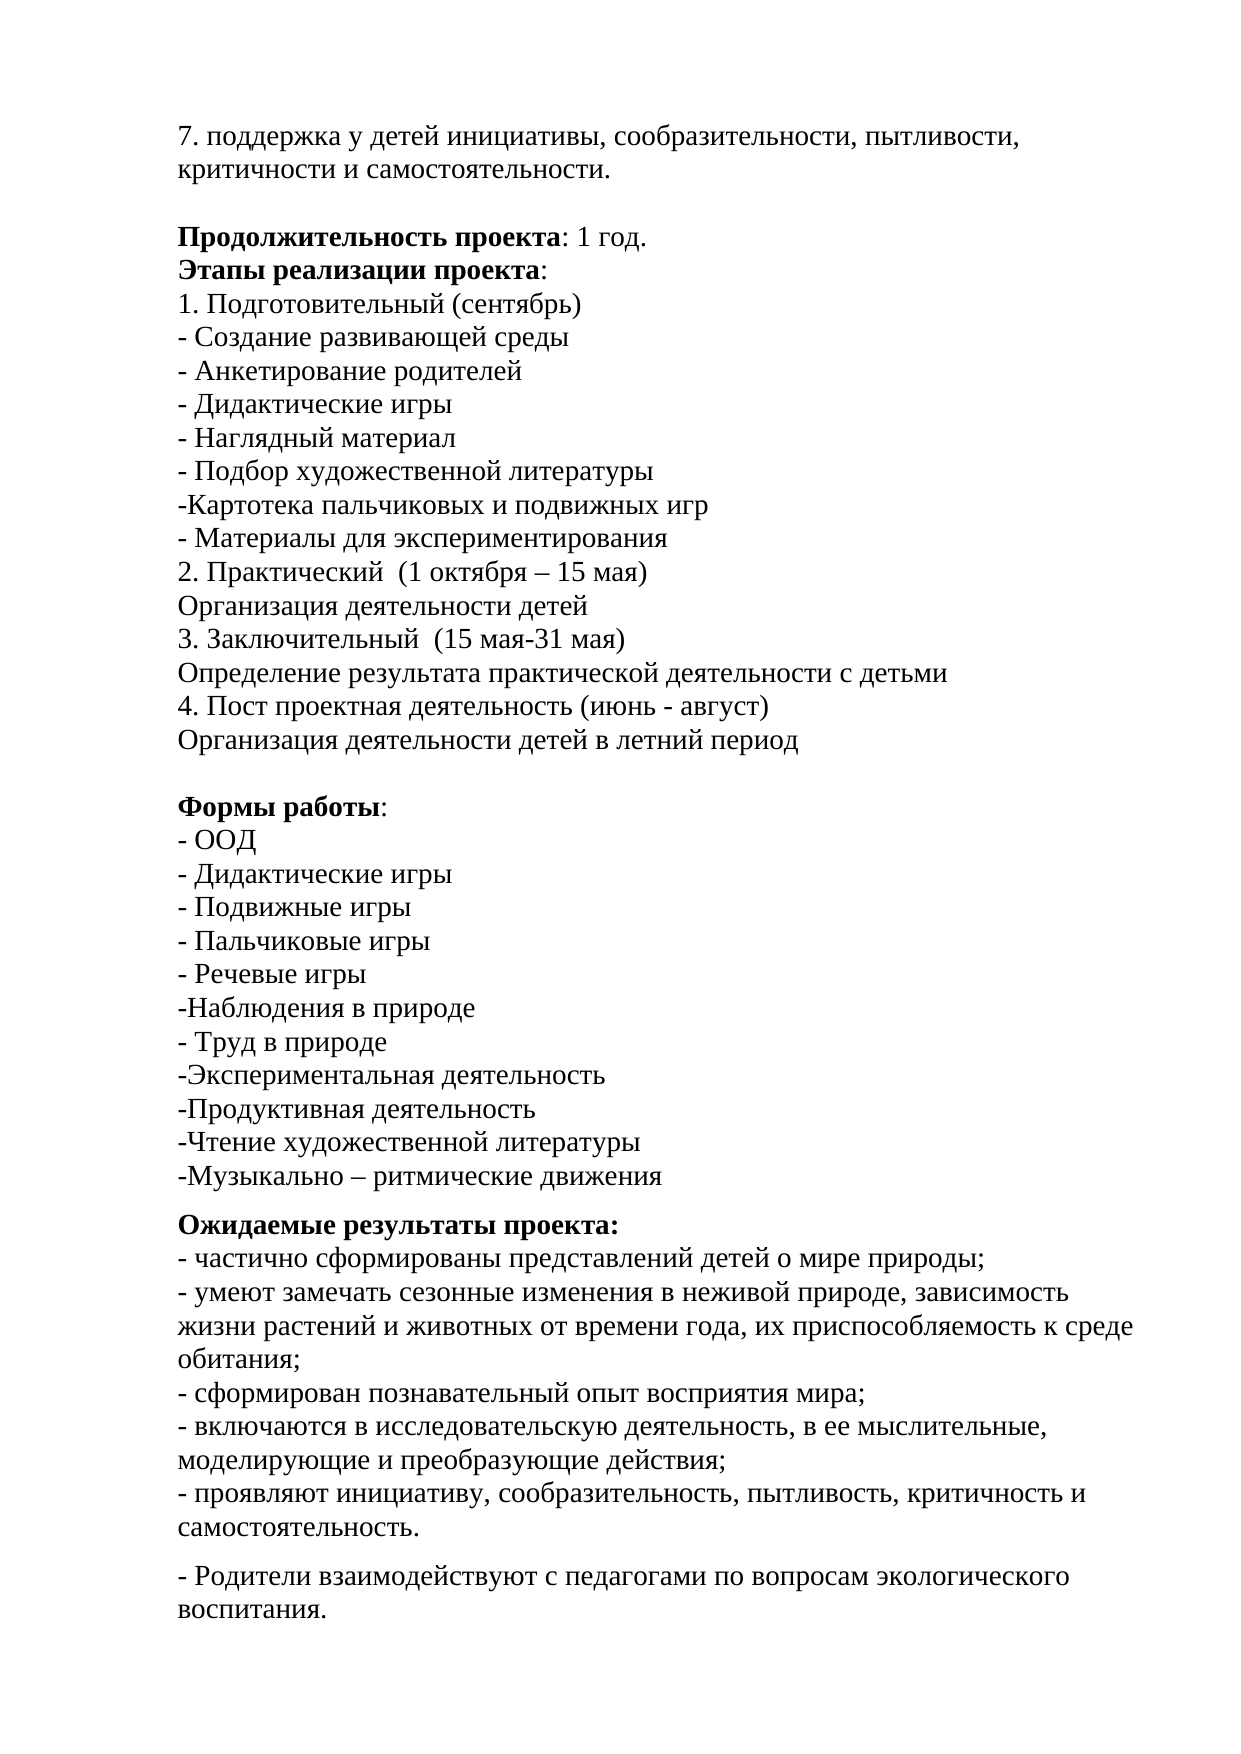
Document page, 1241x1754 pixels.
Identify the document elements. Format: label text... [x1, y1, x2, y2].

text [177, 1558, 1152, 1625]
text Ожидаемые результаты проекта: - частично сформированы представлений детей о мире природы; - умеют замечать сезонные изменения в неживой природе, зависимость жизни растений и животных от времени года, их приспособляемость к среде обитания; - сформирован познавательный опыт восприятия мира; - включаются в исследовательскую деятельность, в ее мыслительные, моделирующие и преобразующие действия; - проявляют инициативу, сообразительность, пытливость, критичность и самостоятельность. [177, 1207, 1152, 1542]
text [177, 118, 1152, 1191]
